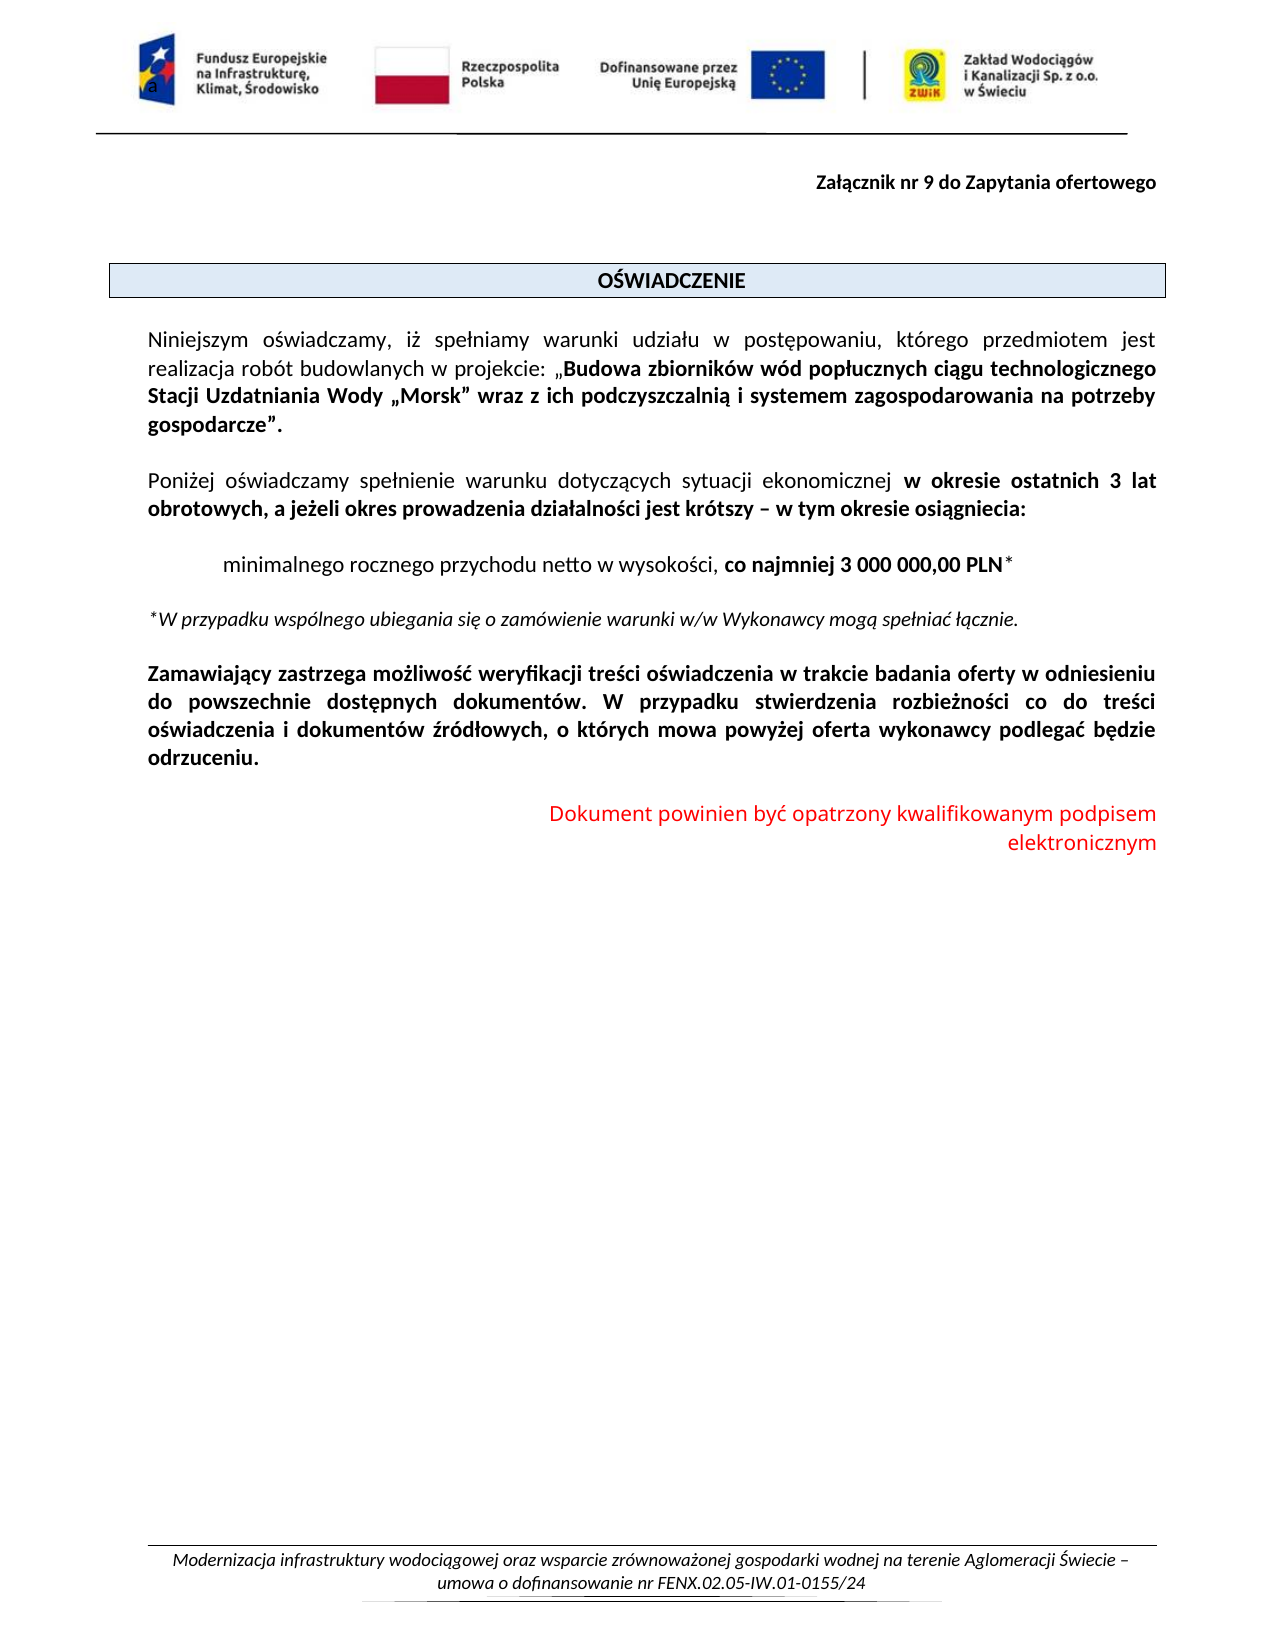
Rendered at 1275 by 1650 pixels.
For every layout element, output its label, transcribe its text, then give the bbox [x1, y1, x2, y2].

text Zamawiający zastrzega możliwość weryfikacji treści oświadczenia w trakcie badania oferty w odniesieniu do powszechnie dostępnych dokumentów. W przypadku stwierdzenia rozbieżności co do treści oświadczenia i dokumentów źródłowych, o których mowa powyżej oferta wykonawcy podlegać będzie odrzuceniu. [148, 659, 1157, 771]
text minimalnego rocznego przychodu netto w wysokości, co najmniej 3 000 000,00 PLN* [148, 550, 1157, 578]
text Załącznik nr 9 do Zapytania ofertowego [673, 169, 1157, 195]
text Dokument powinien być opatrzony kwalifikowanym podpisem elektronicznym [148, 799, 1157, 856]
picture [122, 22, 1098, 116]
text *W przypadku wspólnego ubiegania się o zamówienie warunki w/w Wykonawcy mogą spełniać łącznie. [148, 606, 1157, 631]
text Poniżej oświadczamy spełnienie warunku dotyczących sytuacji ekonomicznej w okresie ostatnich 3 lat obrotowych, a jeżeli okres prowadzenia działalności jest krótszy – w tym okresie osiągniecia: [148, 466, 1157, 522]
text Niniejszym oświadczamy, iż spełniamy warunki udziału w postępowaniu, którego przedmiotem jest realizacja robót budowlanych w projekcie: „Budowa zbiorników wód popłucznych ciągu technologicznego Stacji Uzdatniania Wody „Morsk” wraz z ich podczyszczalnią i systemem zagospodarowania na potrzeby gospodarcze”. [148, 326, 1157, 438]
text OŚWIADCZENIE [110, 264, 1165, 297]
